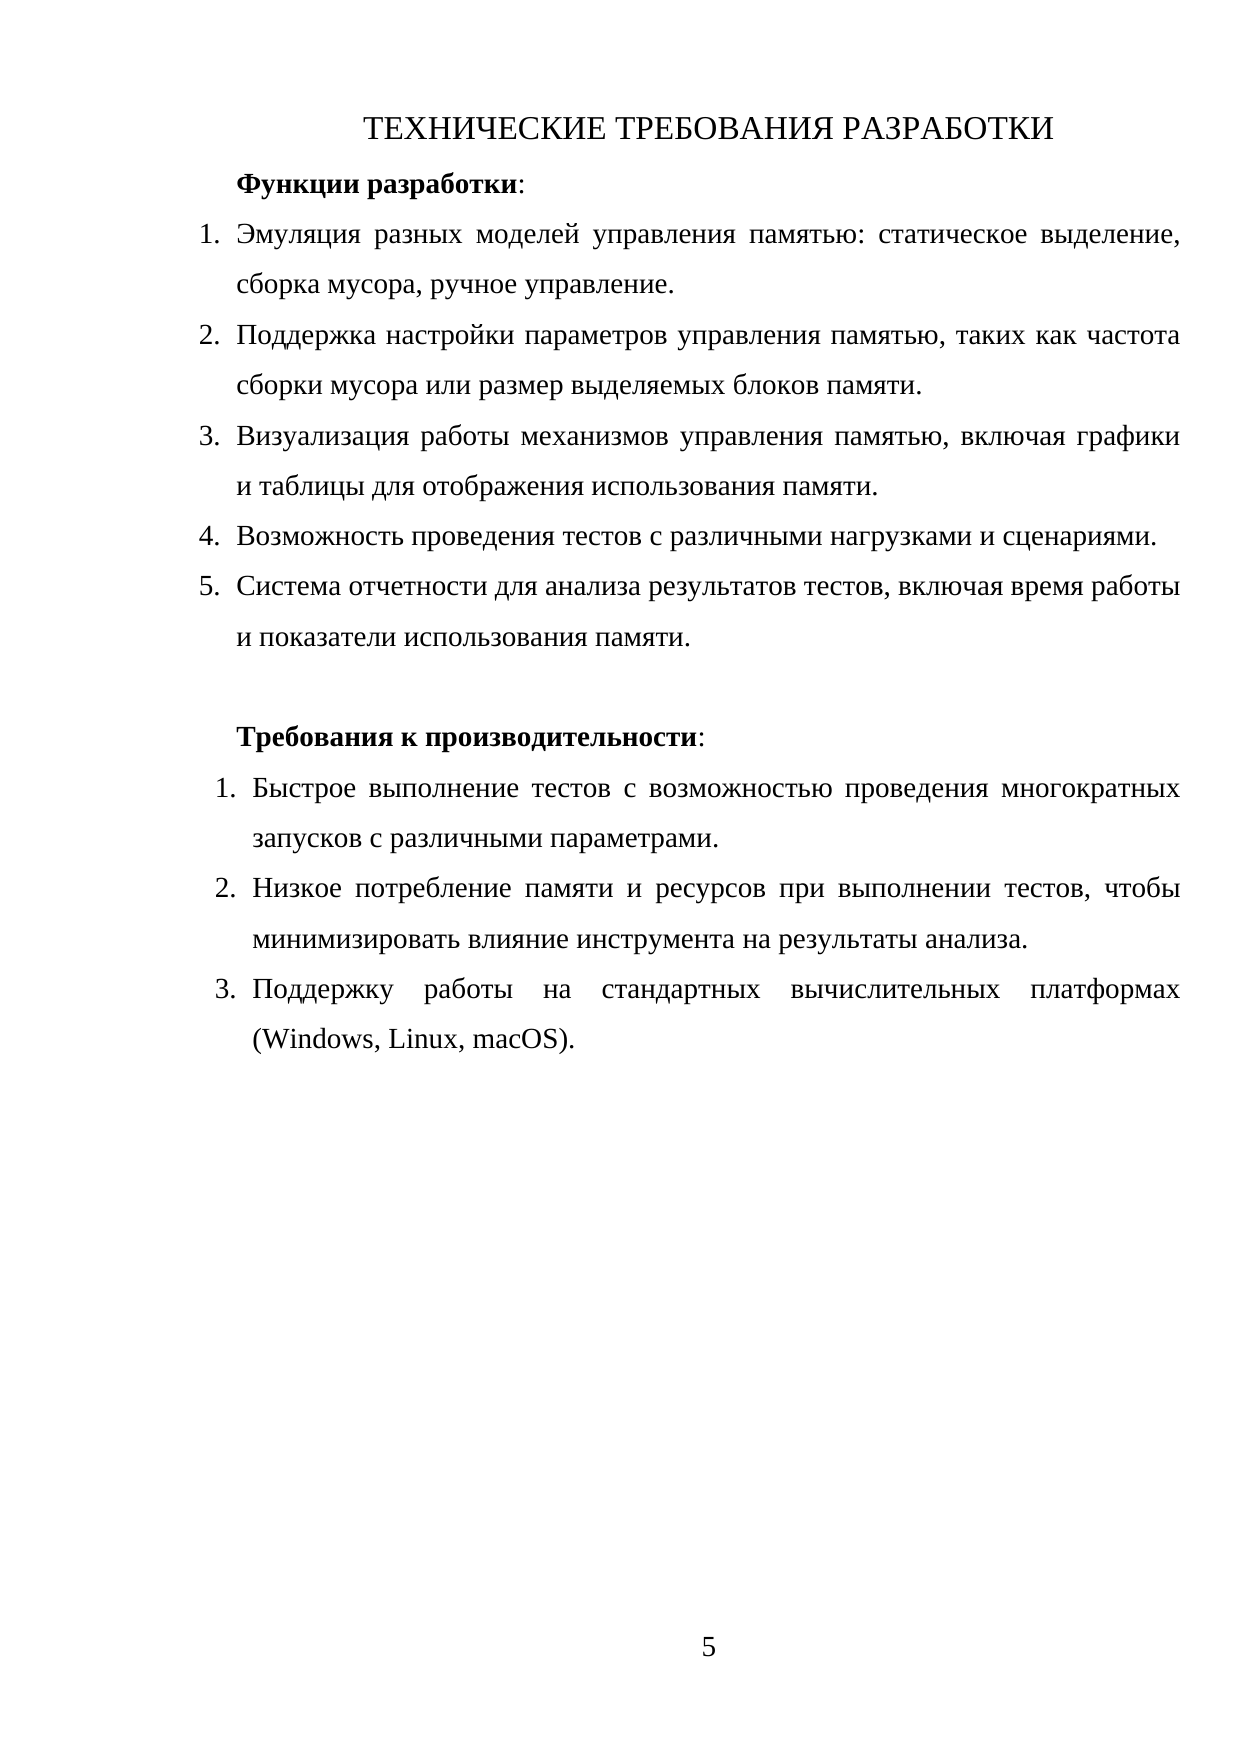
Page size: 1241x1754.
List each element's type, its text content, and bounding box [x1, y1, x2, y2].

list Визуализация работы механизмов управления памятью, включая графики и таблицы для отображения использования памяти. [198, 418, 1181, 501]
list Возможность проведения тестов с различными нагрузками и сценариями. [198, 518, 1181, 552]
subtitle ТЕХНИЧЕСКИЕ ТРЕБОВАНИЯ РАЗРАБОТКИ [177, 108, 1181, 147]
text Требования к производительности: [177, 719, 1181, 753]
list Поддержка настройки параметров управления памятью, таких как частота сборки мусора или размер выделяемых блоков памяти. [198, 317, 1181, 401]
list Быстрое выполнение тестов с возможностью проведения многократных запусков с различными параметрами. [214, 770, 1181, 854]
list Эмуляция разных моделей управления памятью: статическое выделение, сборка мусора, ручное управление. [198, 216, 1181, 300]
list Поддержку работы на стандартных вычислительных платформах (Windows, Linux, macOS). [214, 971, 1181, 1055]
text Функции разработки: [177, 166, 1181, 199]
list Система отчетности для анализа результатов тестов, включая время работы и показатели использования памяти. [198, 568, 1181, 652]
list Низкое потребление памяти и ресурсов при выполнении тестов, чтобы минимизировать влияние инструмента на результаты анализа. [214, 870, 1181, 954]
